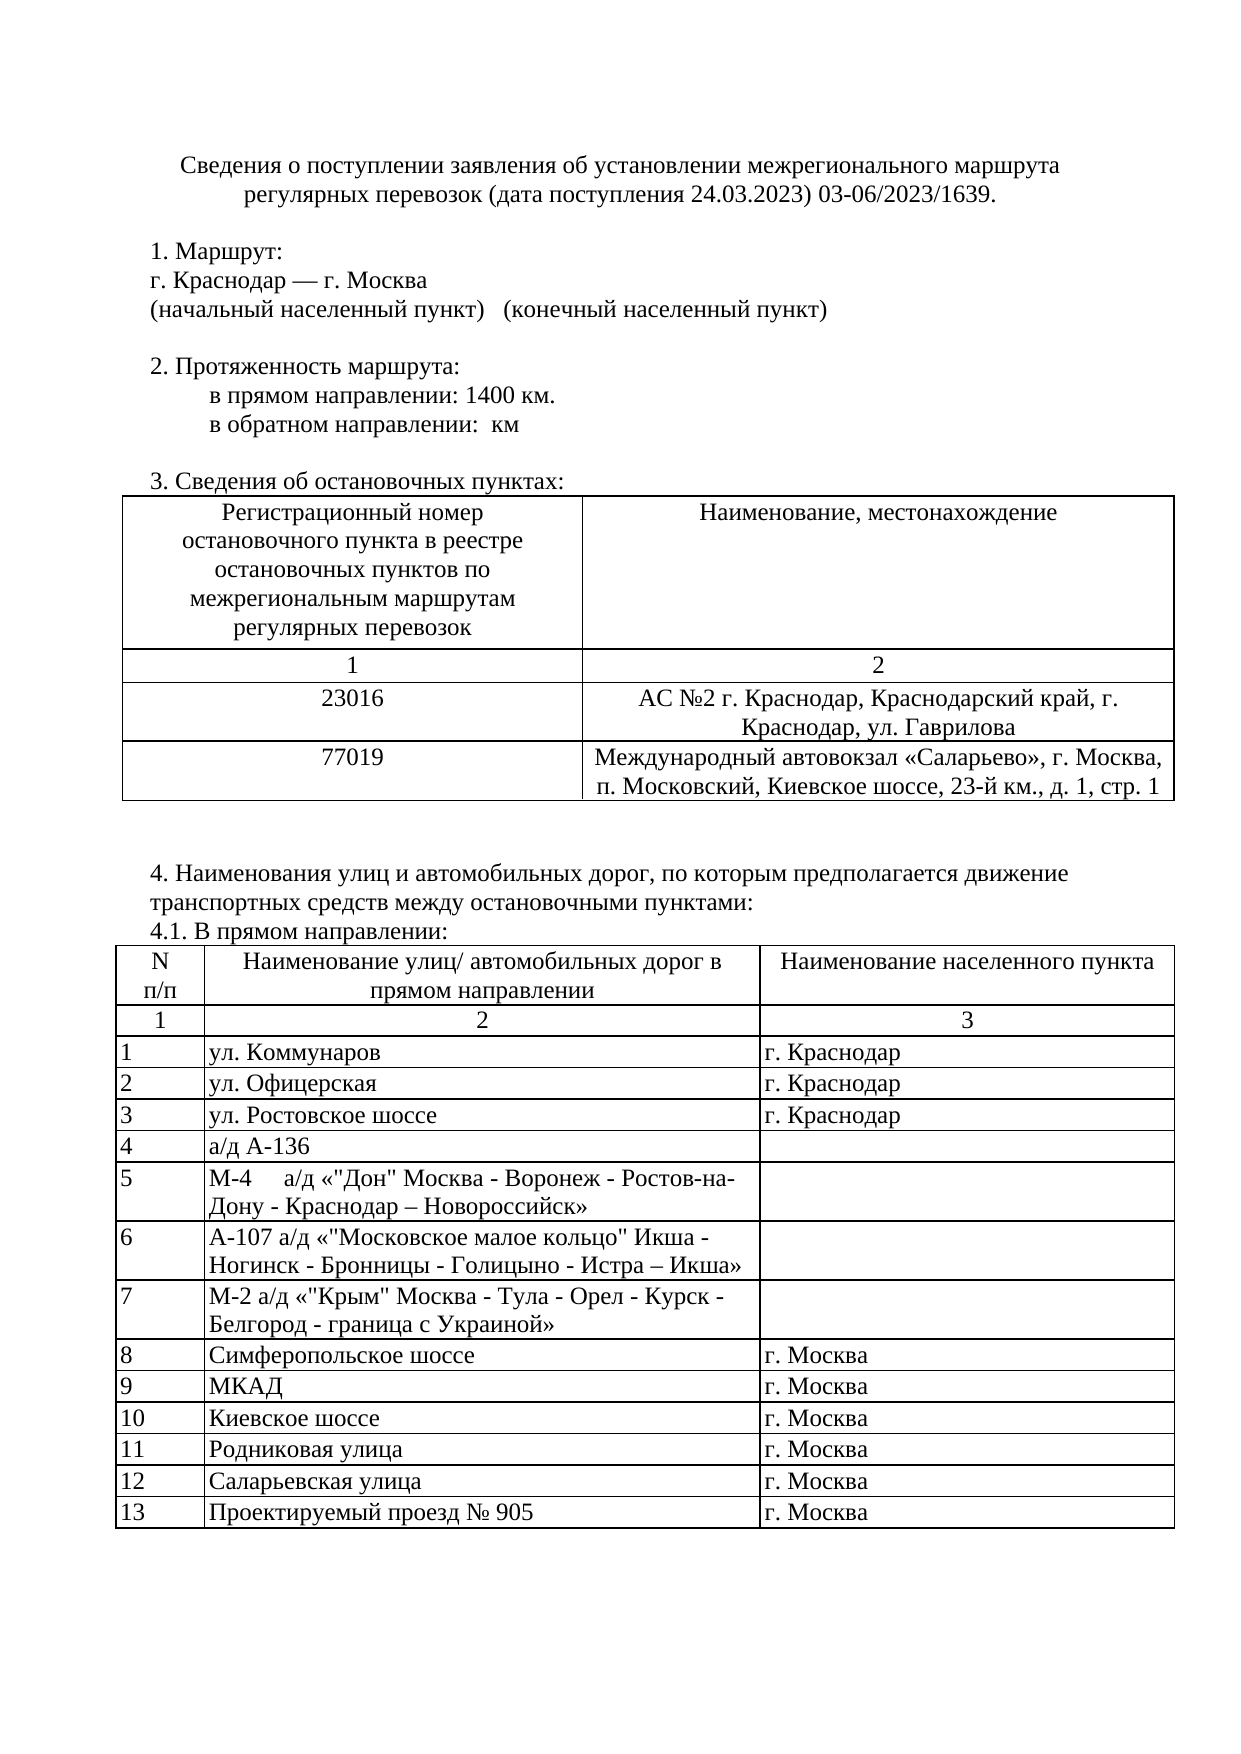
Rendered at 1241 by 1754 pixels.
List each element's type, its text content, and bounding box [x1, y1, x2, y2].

table_cell 1 [123, 650, 582, 681]
table_cell Саларьевская улица [205, 1466, 759, 1496]
table_cell МКАД [205, 1371, 759, 1401]
table_cell 9 [117, 1371, 204, 1401]
table_cell а/д А-136 [205, 1131, 759, 1161]
table_header Регистрационный номер остановочного пункта в реестре остановочных пунктов по межрегиональным маршрутам регулярных перевозок [123, 497, 582, 648]
table_cell г. Москва [761, 1434, 1174, 1464]
text г. Краснодар — г. Москва [150, 265, 1090, 294]
table_header Наименование, местонахождение [583, 497, 1173, 648]
table_cell Проектируемый проезд № 905 [205, 1497, 759, 1527]
table_cell 23016 [123, 683, 582, 740]
table_cell 2 [583, 650, 1173, 681]
table_cell 12 [117, 1466, 204, 1496]
table_cell г. Москва [761, 1497, 1174, 1527]
table_cell г. Москва [761, 1466, 1174, 1496]
table_cell 13 [117, 1497, 204, 1527]
text 2. Протяженность маршрута: [150, 351, 1090, 380]
table_cell Симферопольское шоссе [205, 1340, 759, 1370]
text (начальный населенный пункт) (конечный населенный пункт) [150, 294, 1090, 322]
table_cell М-4 а/д «"Дон" Москва - Воронеж - Ростов-на-Дону - Краснодар – Новороссийск» [205, 1163, 759, 1220]
table_cell Киевское шоссе [205, 1403, 759, 1433]
table_cell ул. Ростовское шоссе [205, 1100, 759, 1130]
table_cell Международный автовокзал «Саларьево», г. Москва, п. Московский, Киевское шоссе, 23-й км., д. 1, стр. 1 [583, 742, 1173, 799]
table_cell 6 [117, 1222, 204, 1279]
table_cell [761, 1281, 1174, 1338]
text в прямом направлении: 1400 км. [150, 380, 1090, 409]
table_cell [761, 1222, 1174, 1279]
table_header Наименование населенного пункта [761, 946, 1174, 1004]
table_cell 2 [117, 1068, 204, 1098]
table_cell А-107 а/д «"Московское малое кольцо" Икша - Ногинск - Бронницы - Голицыно - Истра – Икша» [205, 1222, 759, 1279]
table_cell 4 [117, 1131, 204, 1161]
table_cell 3 [761, 1006, 1174, 1035]
table_cell 8 [117, 1340, 204, 1370]
text 1. Маршрут: [150, 236, 1090, 265]
table_cell г. Москва [761, 1371, 1174, 1401]
table_cell ул. Офицерская [205, 1068, 759, 1098]
table_header N п/п [117, 946, 204, 1004]
table_cell АС №2 г. Краснодар, Краснодарский край, г. Краснодар, ул. Гаврилова [583, 683, 1173, 740]
table_cell г. Москва [761, 1403, 1174, 1433]
table_cell г. Краснодар [761, 1037, 1174, 1067]
table_cell г. Москва [761, 1340, 1174, 1370]
table_cell 10 [117, 1403, 204, 1433]
table_cell ул. Коммунаров [205, 1037, 759, 1067]
text 4. Наименования улиц и автомобильных дорог, по которым предполагается движение транспортных средств между остановочными пунктами: [150, 858, 1090, 916]
table_cell 1 [117, 1006, 204, 1035]
table_cell [761, 1163, 1174, 1220]
table_cell 2 [205, 1006, 759, 1035]
table_cell 3 [117, 1100, 204, 1130]
table_cell М-2 а/д «"Крым" Москва - Тула - Орел - Курск - Белгород - граница с Украиной» [205, 1281, 759, 1338]
table_cell 77019 [123, 742, 582, 799]
table_cell Родниковая улица [205, 1434, 759, 1464]
table_header Наименование улиц/ автомобильных дорог в прямом направлении [205, 946, 759, 1004]
table_cell г. Краснодар [761, 1068, 1174, 1098]
table_cell 5 [117, 1163, 204, 1220]
table_cell 7 [117, 1281, 204, 1338]
text Сведения о поступлении заявления об установлении межрегионального маршрута регулярных перевозок (дата поступления 24.03.2023) 03-06/2023/1639. [150, 150, 1090, 207]
table_cell [761, 1131, 1174, 1161]
table_cell г. Краснодар [761, 1100, 1174, 1130]
table_cell 11 [117, 1434, 204, 1464]
text 3. Сведения об остановочных пунктах: [150, 466, 1090, 495]
table_cell 1 [117, 1037, 204, 1067]
text 4.1. В прямом направлении: [150, 916, 1090, 945]
text в обратном направлении: км [150, 409, 1090, 437]
